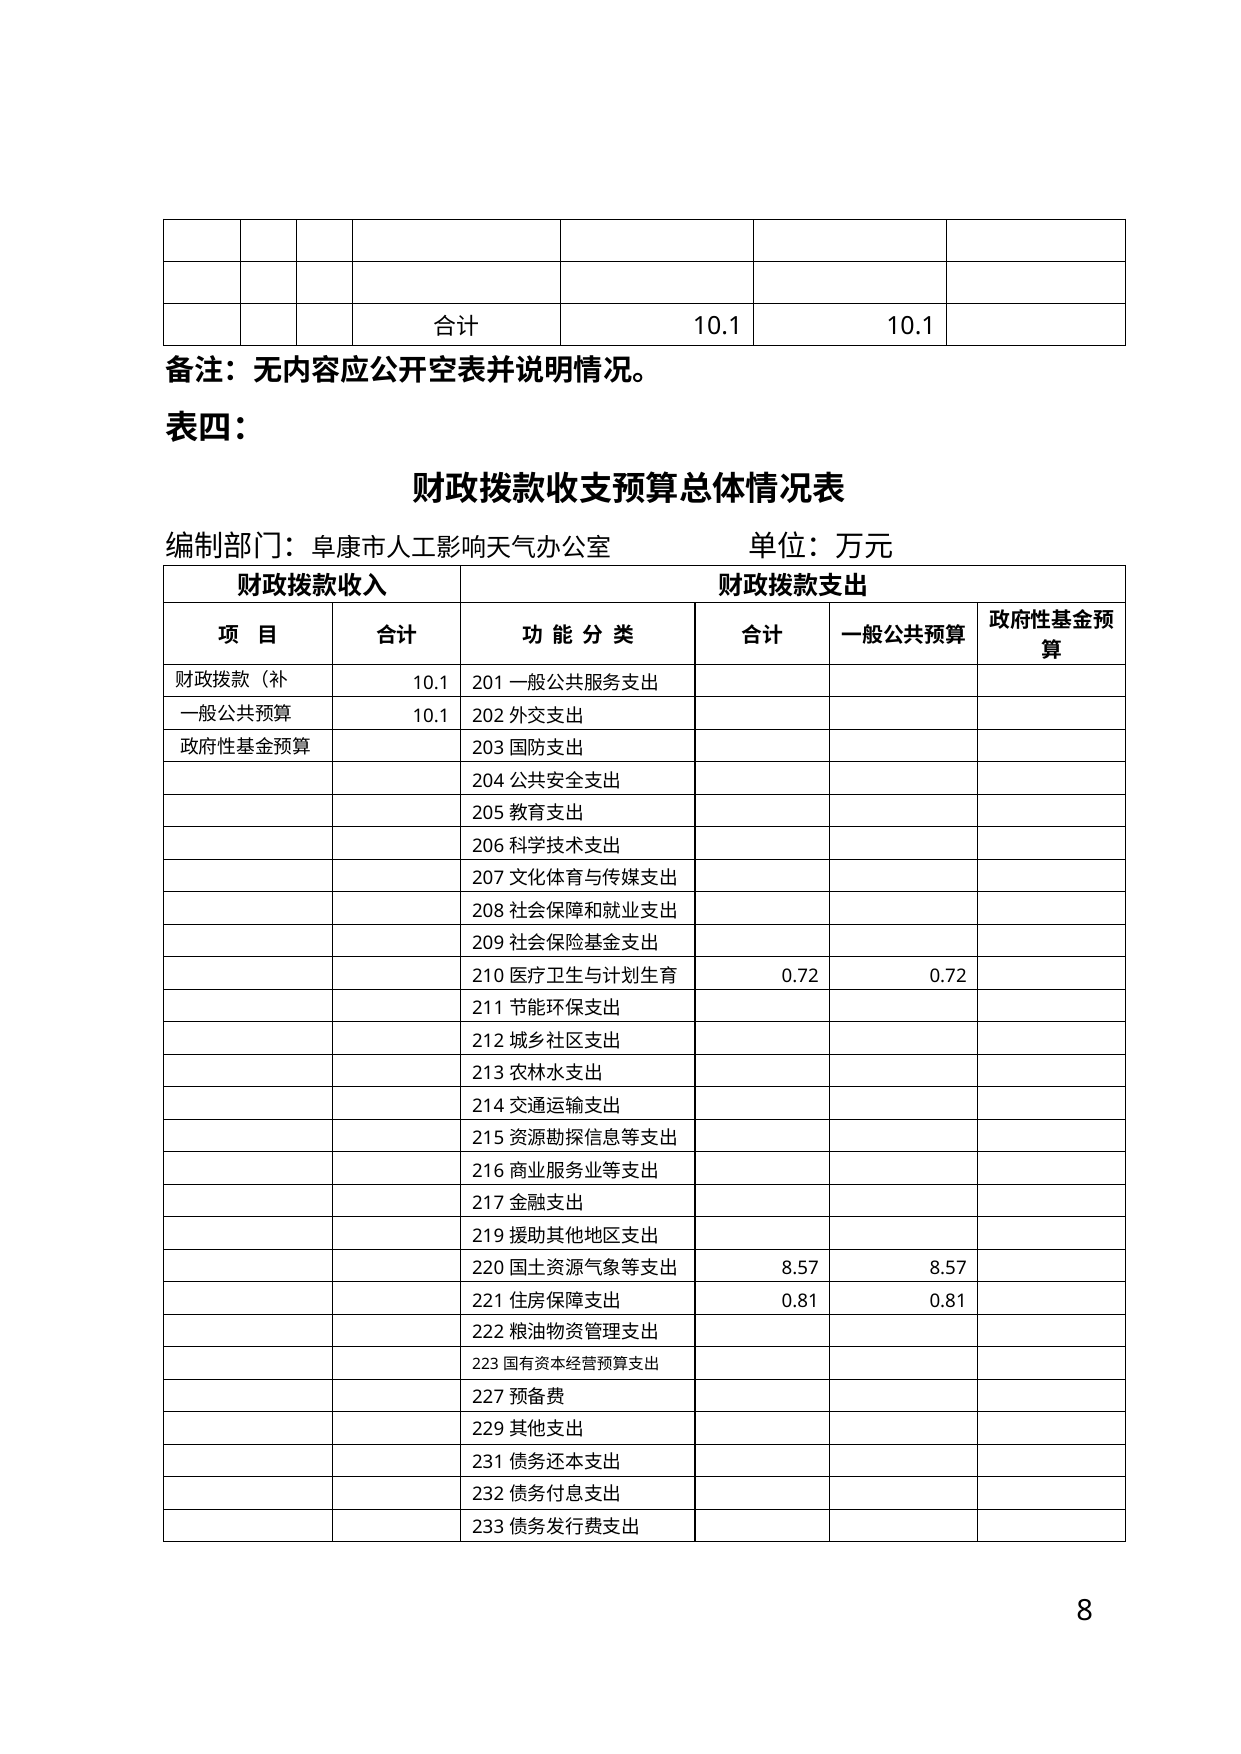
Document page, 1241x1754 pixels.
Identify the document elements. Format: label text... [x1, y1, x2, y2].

table_cell 201 一般公共服务支出 [461, 665, 694, 696]
table_cell [696, 1380, 829, 1411]
table_cell [333, 762, 460, 793]
table_cell [164, 262, 240, 303]
table_cell [696, 990, 829, 1021]
table_cell [333, 1412, 460, 1443]
table_cell [978, 1347, 1125, 1378]
table_cell [333, 925, 460, 956]
table_cell [978, 762, 1125, 793]
table_cell [561, 220, 753, 261]
table_cell [830, 1510, 977, 1541]
table_cell [978, 730, 1125, 761]
table_cell 232 债务付息支出 [461, 1477, 694, 1508]
table_cell [164, 1477, 332, 1508]
table_cell [696, 827, 829, 858]
table_cell [696, 1055, 829, 1086]
table_cell 一般公共预算 [830, 603, 977, 663]
table_cell 8.57 [830, 1250, 977, 1281]
table_cell 233 债务发行费支出 [461, 1510, 694, 1541]
table_cell [333, 1022, 460, 1053]
table_cell [333, 1217, 460, 1248]
table_cell [830, 827, 977, 858]
table_cell [164, 1022, 332, 1053]
table_cell [696, 697, 829, 728]
table_cell [333, 1347, 460, 1378]
table_cell [978, 795, 1125, 826]
table_cell [830, 1217, 977, 1248]
table_cell [696, 1315, 829, 1346]
table_cell [830, 762, 977, 793]
table_cell 221 住房保障支出 [461, 1282, 694, 1313]
table_cell 223 国有资本经营预算支出 [461, 1347, 694, 1378]
table_cell 政府性基金预算 [164, 730, 332, 761]
table_cell [978, 665, 1125, 696]
table_cell [696, 795, 829, 826]
table_cell [164, 1152, 332, 1183]
text 备注：无内容应公开空表并说明情况。 [165, 346, 1092, 388]
table_cell 合计 [696, 603, 829, 663]
table_cell [830, 1087, 977, 1118]
table_cell [333, 1477, 460, 1508]
table_cell [696, 1217, 829, 1248]
table_cell 8.57 [696, 1250, 829, 1281]
table_cell [978, 925, 1125, 956]
table_cell 222 粮油物资管理支出 [461, 1315, 694, 1346]
table_cell [333, 1315, 460, 1346]
table_cell 政府性基金预算 [978, 603, 1125, 663]
table_cell 203 国防支出 [461, 730, 694, 761]
table_cell 合计 [333, 603, 460, 663]
text 表四： [165, 401, 1092, 449]
table_cell 0.72 [696, 957, 829, 988]
table_cell 210 医疗卫生与计划生育支出 [461, 957, 694, 988]
table_cell [164, 1282, 332, 1313]
table_cell [830, 892, 977, 923]
table_cell [164, 1250, 332, 1281]
table_cell 215 资源勘探信息等支出 [461, 1120, 694, 1151]
table_cell [978, 697, 1125, 728]
table_cell 一般公共预算 [164, 697, 332, 728]
table_cell [696, 1445, 829, 1476]
table_cell [978, 1250, 1125, 1281]
table_cell 项 目 [164, 603, 332, 663]
table_cell [754, 262, 946, 303]
table_cell [241, 304, 296, 345]
table_cell 231 债务还本支出 [461, 1445, 694, 1476]
table_cell [978, 1152, 1125, 1183]
table_cell [830, 1152, 977, 1183]
table_cell 207 文化体育与传媒支出 [461, 860, 694, 891]
table_cell [696, 860, 829, 891]
table_header 财政拨款支出 [461, 566, 1125, 602]
table_cell [164, 990, 332, 1021]
table_cell 合计 [353, 304, 560, 345]
table_cell [978, 1022, 1125, 1053]
table_cell 212 城乡社区支出 [461, 1022, 694, 1053]
table_cell [830, 697, 977, 728]
table_cell 209 社会保险基金支出 [461, 925, 694, 956]
table_cell [241, 220, 296, 261]
table_cell [696, 762, 829, 793]
table_cell [830, 665, 977, 696]
table_cell [696, 892, 829, 923]
table_cell [333, 892, 460, 923]
table_cell [947, 304, 1125, 345]
table_cell [333, 730, 460, 761]
table_cell [164, 304, 240, 345]
table_cell [164, 860, 332, 891]
table_cell 220 国土资源气象等支出 [461, 1250, 694, 1281]
table_cell [830, 990, 977, 1021]
table_cell [333, 1510, 460, 1541]
table_cell [333, 1282, 460, 1313]
table_cell [333, 1120, 460, 1151]
table_cell [978, 1477, 1125, 1508]
table_cell 208 社会保障和就业支出 [461, 892, 694, 923]
table_cell [333, 1380, 460, 1411]
table_cell 10.1 [333, 697, 460, 728]
table_cell [754, 220, 946, 261]
table_cell [241, 262, 296, 303]
table_cell [978, 860, 1125, 891]
table_cell [333, 795, 460, 826]
table_cell 财政拨款（补助） [164, 665, 332, 696]
table_cell [164, 1347, 332, 1378]
table_cell [333, 990, 460, 1021]
table_cell [164, 1315, 332, 1346]
table_cell [830, 1185, 977, 1216]
table_cell [333, 1250, 460, 1281]
table_cell 216 商业服务业等支出 [461, 1152, 694, 1183]
table_cell [333, 860, 460, 891]
table_cell [353, 220, 560, 261]
table_cell [978, 1087, 1125, 1118]
table_cell [696, 665, 829, 696]
table_cell [978, 990, 1125, 1021]
table_cell [696, 1022, 829, 1053]
table_cell 214 交通运输支出 [461, 1087, 694, 1118]
table_cell 205 教育支出 [461, 795, 694, 826]
table_cell [978, 1315, 1125, 1346]
table_cell [164, 925, 332, 956]
table_cell [830, 730, 977, 761]
table_cell [696, 925, 829, 956]
table_cell [696, 1412, 829, 1443]
table_cell [696, 1185, 829, 1216]
table_cell [333, 1152, 460, 1183]
table_cell 219 援助其他地区支出 [461, 1217, 694, 1248]
table_cell [164, 1412, 332, 1443]
table_cell 217 金融支出 [461, 1185, 694, 1216]
table_cell [830, 1445, 977, 1476]
table_cell [696, 1347, 829, 1378]
table_cell [164, 220, 240, 261]
table_cell [978, 1510, 1125, 1541]
table_cell 10.1 [333, 665, 460, 696]
table_cell [978, 892, 1125, 923]
table_cell [333, 957, 460, 988]
table_cell 211 节能环保支出 [461, 990, 694, 1021]
text 编制部门：阜康市人工影响天气办公室 单位：万元 [165, 522, 1092, 565]
table_cell [830, 860, 977, 891]
table_cell [297, 262, 352, 303]
table_cell [297, 220, 352, 261]
table_cell 0.81 [830, 1282, 977, 1313]
table_cell [830, 795, 977, 826]
table_cell 213 农林水支出 [461, 1055, 694, 1086]
table_cell [830, 1347, 977, 1378]
table_cell [696, 1087, 829, 1118]
table_cell [333, 1185, 460, 1216]
table_cell [978, 1055, 1125, 1086]
table_cell [164, 1510, 332, 1541]
table_cell [978, 827, 1125, 858]
table_cell [164, 1087, 332, 1118]
table_cell [297, 304, 352, 345]
table_cell [696, 1477, 829, 1508]
table_cell [978, 1412, 1125, 1443]
table_header 财政拨款收入 [164, 566, 460, 602]
table_cell 229 其他支出 [461, 1412, 694, 1443]
table_cell 204 公共安全支出 [461, 762, 694, 793]
table_cell 227 预备费 [461, 1380, 694, 1411]
table_cell [830, 1315, 977, 1346]
table_cell [978, 1120, 1125, 1151]
table_cell [164, 795, 332, 826]
table_cell [164, 1217, 332, 1248]
table_cell [353, 262, 560, 303]
table_cell [561, 262, 753, 303]
table_cell 0.81 [696, 1282, 829, 1313]
table_cell [978, 1282, 1125, 1313]
table_cell [333, 1055, 460, 1086]
table_cell [696, 1152, 829, 1183]
table_cell [978, 1380, 1125, 1411]
table_cell [696, 1510, 829, 1541]
table_cell [978, 1185, 1125, 1216]
table_cell [830, 1412, 977, 1443]
table_cell [333, 1445, 460, 1476]
table_cell [978, 957, 1125, 988]
table_cell 206 科学技术支出 [461, 827, 694, 858]
table_cell [830, 1022, 977, 1053]
table_cell 0.72 [830, 957, 977, 988]
table_cell [164, 1185, 332, 1216]
table_cell 10.1 [754, 304, 946, 345]
table_cell [696, 1120, 829, 1151]
table_cell [830, 1380, 977, 1411]
table_cell [947, 262, 1125, 303]
table_cell [978, 1217, 1125, 1248]
table_cell [830, 925, 977, 956]
table_cell [164, 1380, 332, 1411]
table_cell [333, 827, 460, 858]
table_cell [164, 827, 332, 858]
table_cell [830, 1055, 977, 1086]
table_cell [830, 1120, 977, 1151]
table_cell 功 能 分 类 [461, 603, 694, 663]
table_cell [947, 220, 1125, 261]
table_cell [830, 1477, 977, 1508]
table_cell 10.1 [561, 304, 753, 345]
table_cell [164, 957, 332, 988]
table_cell [164, 1445, 332, 1476]
table_cell [333, 1087, 460, 1118]
table_cell [164, 1055, 332, 1086]
text 财政拨款收支预算总体情况表 [165, 462, 1092, 510]
table_cell [978, 1445, 1125, 1476]
table_cell [164, 1120, 332, 1151]
table_cell [164, 762, 332, 793]
table_cell [164, 892, 332, 923]
table_cell 202 外交支出 [461, 697, 694, 728]
table_cell [696, 730, 829, 761]
